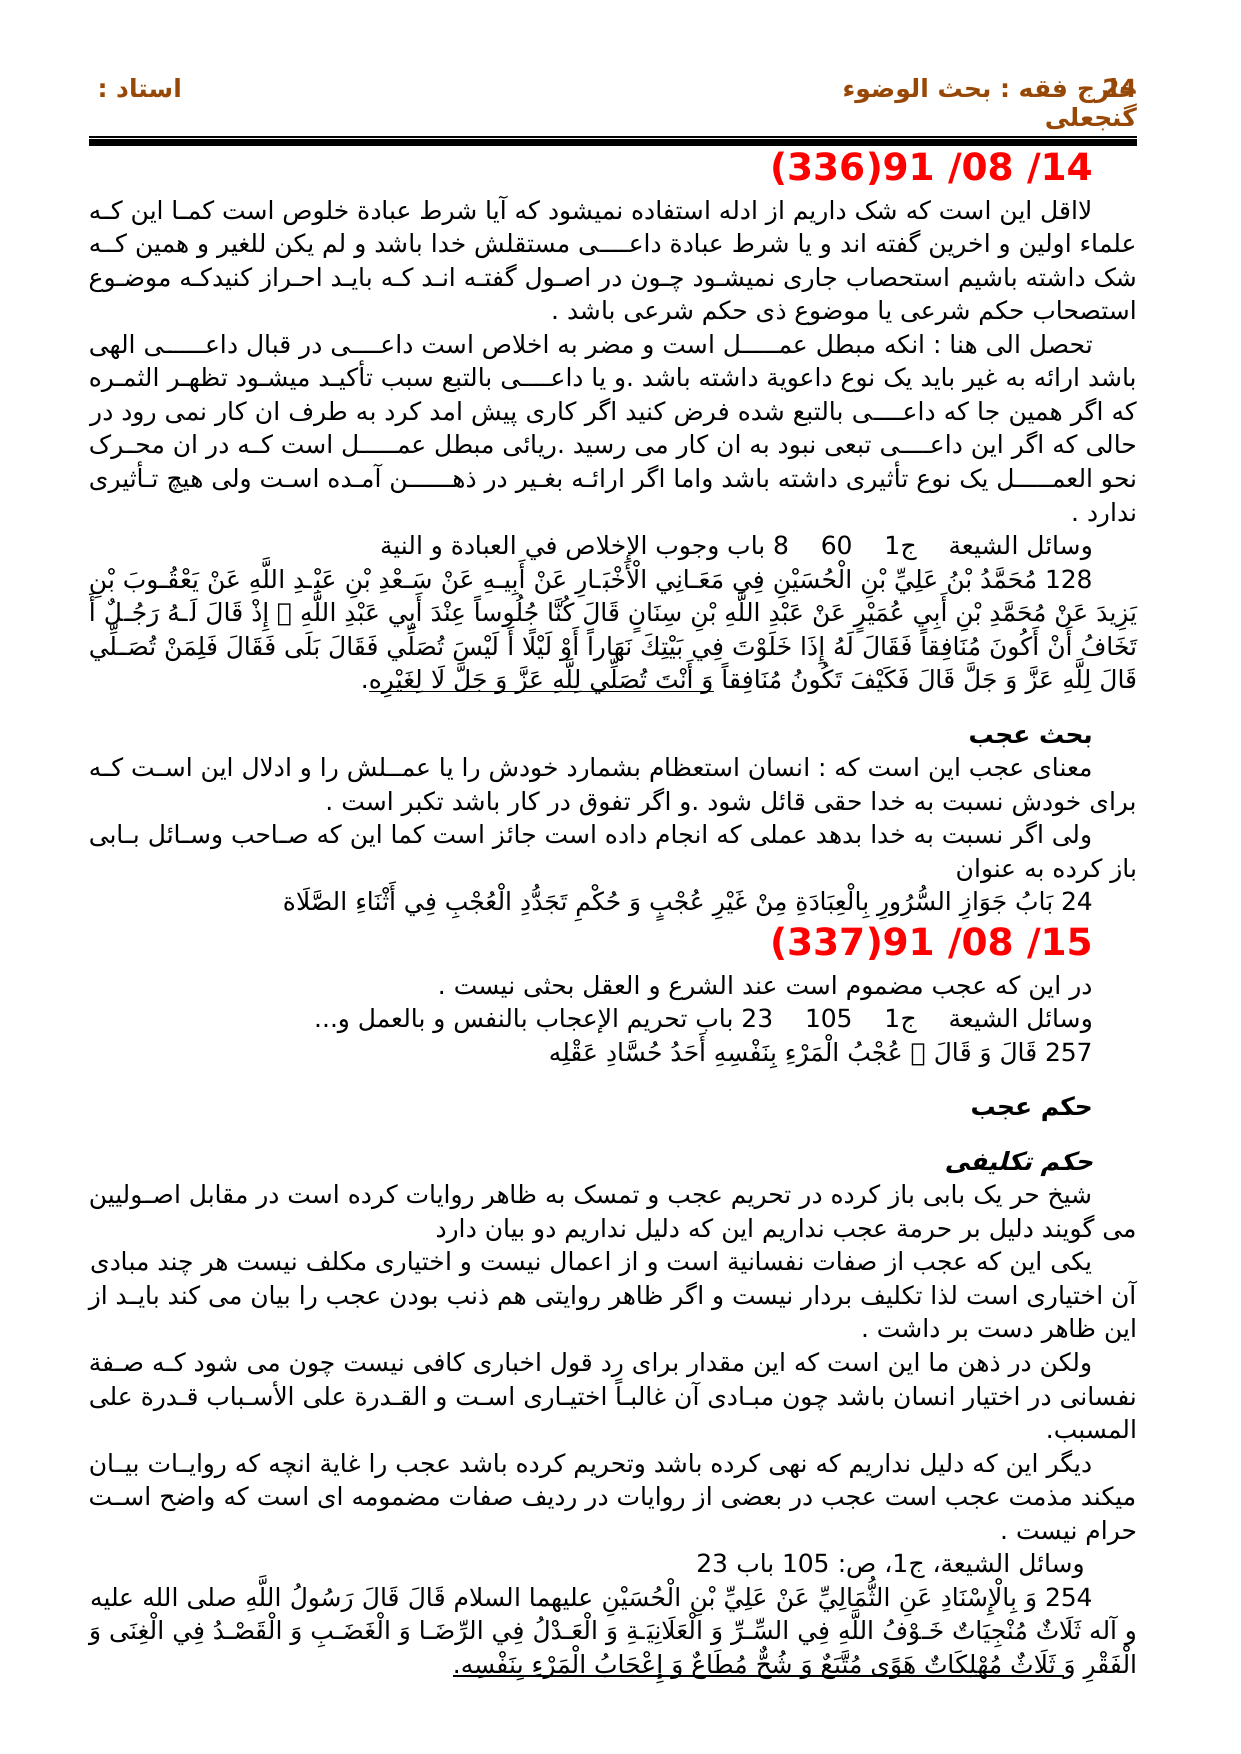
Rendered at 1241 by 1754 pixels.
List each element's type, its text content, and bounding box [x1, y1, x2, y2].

text بحث عجب [89, 720, 1137, 749]
text 254 وَ بِالْإِسْنَادِ عَنِ الثُّمَالِيِّ عَنْ عَلِيِّ بْنِ الْحُسَيْنِ علیهما السلام قَالَ قَالَ رَسُولُ اللَّهِ صلی الله علیه و آله ثَلَاثٌ مُنْجِيَاتٌ خَوْفُ اللَّهِ فِي السِّرِّ وَ الْعَلَانِيَةِ وَ الْعَدْلُ فِي الرِّضَا وَ الْغَضَبِ وَ الْقَصْدُ فِي الْغِنَى وَ الْفَقْرِ وَ ثَلَاثٌ مُهْلِكَاتٌ هَوًى مُتَّبَعٌ وَ شُحٌّ مُطَاعٌ وَ إِعْجَابُ الْمَرْءِ بِنَفْسِه‏. [89, 1583, 1137, 1679]
text 257 قَالَ وَ قَالَ عُجْبُ الْمَرْءِ بِنَفْسِهِ أَحَدُ حُسَّادِ عَقْلِه‏ [89, 1038, 1137, 1067]
text وسائل الشيعة ج‏1 105 23 باب تحريم الإعجاب بالنفس و بالعمل و... [89, 1005, 1137, 1034]
text حکم عجب [89, 1093, 1137, 1122]
text 128 مُحَمَّدُ بْنُ عَلِيِّ بْنِ الْحُسَيْنِ فِي مَعَانِي الْأَخْبَارِ عَنْ أَبِيهِ عَنْ سَعْدِ بْنِ عَبْدِ اللَّهِ عَنْ يَعْقُوبَ بْنِ يَزِيدَ عَنْ مُحَمَّدِ بْنِ أَبِي عُمَيْرٍ عَنْ عَبْدِ اللَّهِ بْنِ سِنَانٍ قَالَ كُنَّا جُلُوساً عِنْدَ أَبِي عَبْدِ اللَّهِ إِذْ قَالَ لَهُ رَجُلٌ أَ تَخَافُ أَنْ أَكُونَ مُنَافِقاً فَقَالَ لَهُ إِذَا خَلَوْتَ فِي بَيْتِكَ نَهَاراً أَوْ لَيْلًا أَ لَيْسَ تُصَلِّي فَقَالَ بَلَى فَقَالَ فَلِمَنْ تُصَلِّي قَالَ لِلَّهِ عَزَّ وَ جَلَّ قَالَ فَكَيْفَ تَكُونُ مُنَافِقاً وَ أَنْتَ تُصَلِّي لِلَّهِ عَزَّ وَ جَلَّ لَا لِغَيْرِه‏. [89, 565, 1137, 694]
text ولکن در ذهن ما این است که این مقدار برای رد قول اخباری کافی نیست چون می شود که صفة نفسانی در اختیار انسان باشد چون مبادی آن غالباً اختیاری است و القدرة علی الأسباب قدرة علی المسبب. [89, 1348, 1137, 1444]
text لااقل این است که شک داریم از ادله استفاده نمیشود که آیا شرط عبادة خلوص است کما این که علماء اولین و اخرین گفته اند و یا شرط عبادة داعــــی مستقلش خدا باشد و لم یکن للغیر و همین که شک داشته باشیم استحصاب جاری نمیشود چون در اصول گفته اند که باید احراز کنیدکه موضوع استصحاب حکم شرعی یا موضوع ذی حکم شرعی باشد . [89, 196, 1137, 326]
text وسائل الشيعة، ج‏1، ص: 105 باب 23 [89, 1549, 1137, 1579]
text دیگر این که دلیل نداریم که نهی کرده باشد وتحریم کرده باشد عجب را غایة انچه که روایات بیان میکند مذمت عجب است عجب در بعضی از روایات در ردیف صفات مضمومه ای است که واضح است حرام نیست . [89, 1449, 1137, 1545]
text 15/ 08/ 91(337) [89, 921, 1137, 965]
text حکم تکلیفی [89, 1147, 1137, 1176]
text شیخ حر یک بابی باز کرده در تحریم عجب و تمسک به ظاهر روایات کرده است در مقابل اصولیین می گویند دلیل بر حرمة عجب نداریم این که دلیل نداریم دو بیان دارد [89, 1181, 1137, 1243]
text در این که عجب مضموم است عند الشرع و العقل بحثی نیست . [89, 971, 1137, 1000]
text تحصل الی هنا : انکه مبطل عمـــــل است و مضر به اخلاص است داعــــی در قبال داعــــی الهی باشد ارائه به غیر باید یک نوع داعویة داشته باشد .و یا داعــــی بالتبع سبب تأکید میشود تظهر الثمره که اگر همین جا که داعــــی بالتبع شده فرض کنید اگر کاری پیش امد کرد به طرف ان کار نمی رود در حالی که اگر این داعــــی تبعی نبود به ان کار می رسید .ریائی مبطل عمـــــل است که در ان محرک نحو العمـــــل یک نوع تأثیری داشته باشد واما اگر ارائه بغیر در ذهـــــن آمده است ولی هیچ تأثیری ندارد . [89, 330, 1137, 527]
text وسائل الشيعة ج‏1 60 8 باب وجوب الإخلاص في العبادة و النية [89, 531, 1137, 560]
text ولی اگر نسبت به خدا بدهد عملی که انجام داده است جائز است کما این که صاحب وسائل بابی باز کرده به عنوان [89, 820, 1137, 883]
text معنای عجب این است که : انسان استعظام بشمارد خودش را یا عمــلش را و ادلال این است که برای خودش نسبت به خدا حقی قائل شود .و اگر تفوق در کار باشد تکبر است . [89, 753, 1137, 816]
text 14/ 08/ 91(336) [89, 146, 1137, 189]
text یکی این که عجب از صفات نفسانیة است و از اعمال نیست و اختیاری مکلف نیست هر چند مبادی آن اختیاری است لذا تکلیف بردار نیست و اگر ظاهر روایتی هم ذنب بودن عجب را بیان می کند باید از این ظاهر دست بر داشت . [89, 1248, 1137, 1344]
text 24 بَابُ جَوَازِ السُّرُورِ بِالْعِبَادَةِ مِنْ غَيْرِ عُجْبٍ وَ حُكْمِ تَجَدُّدِ الْعُجْبِ فِي أَثْنَاءِ الصَّلَاة [89, 887, 1137, 917]
